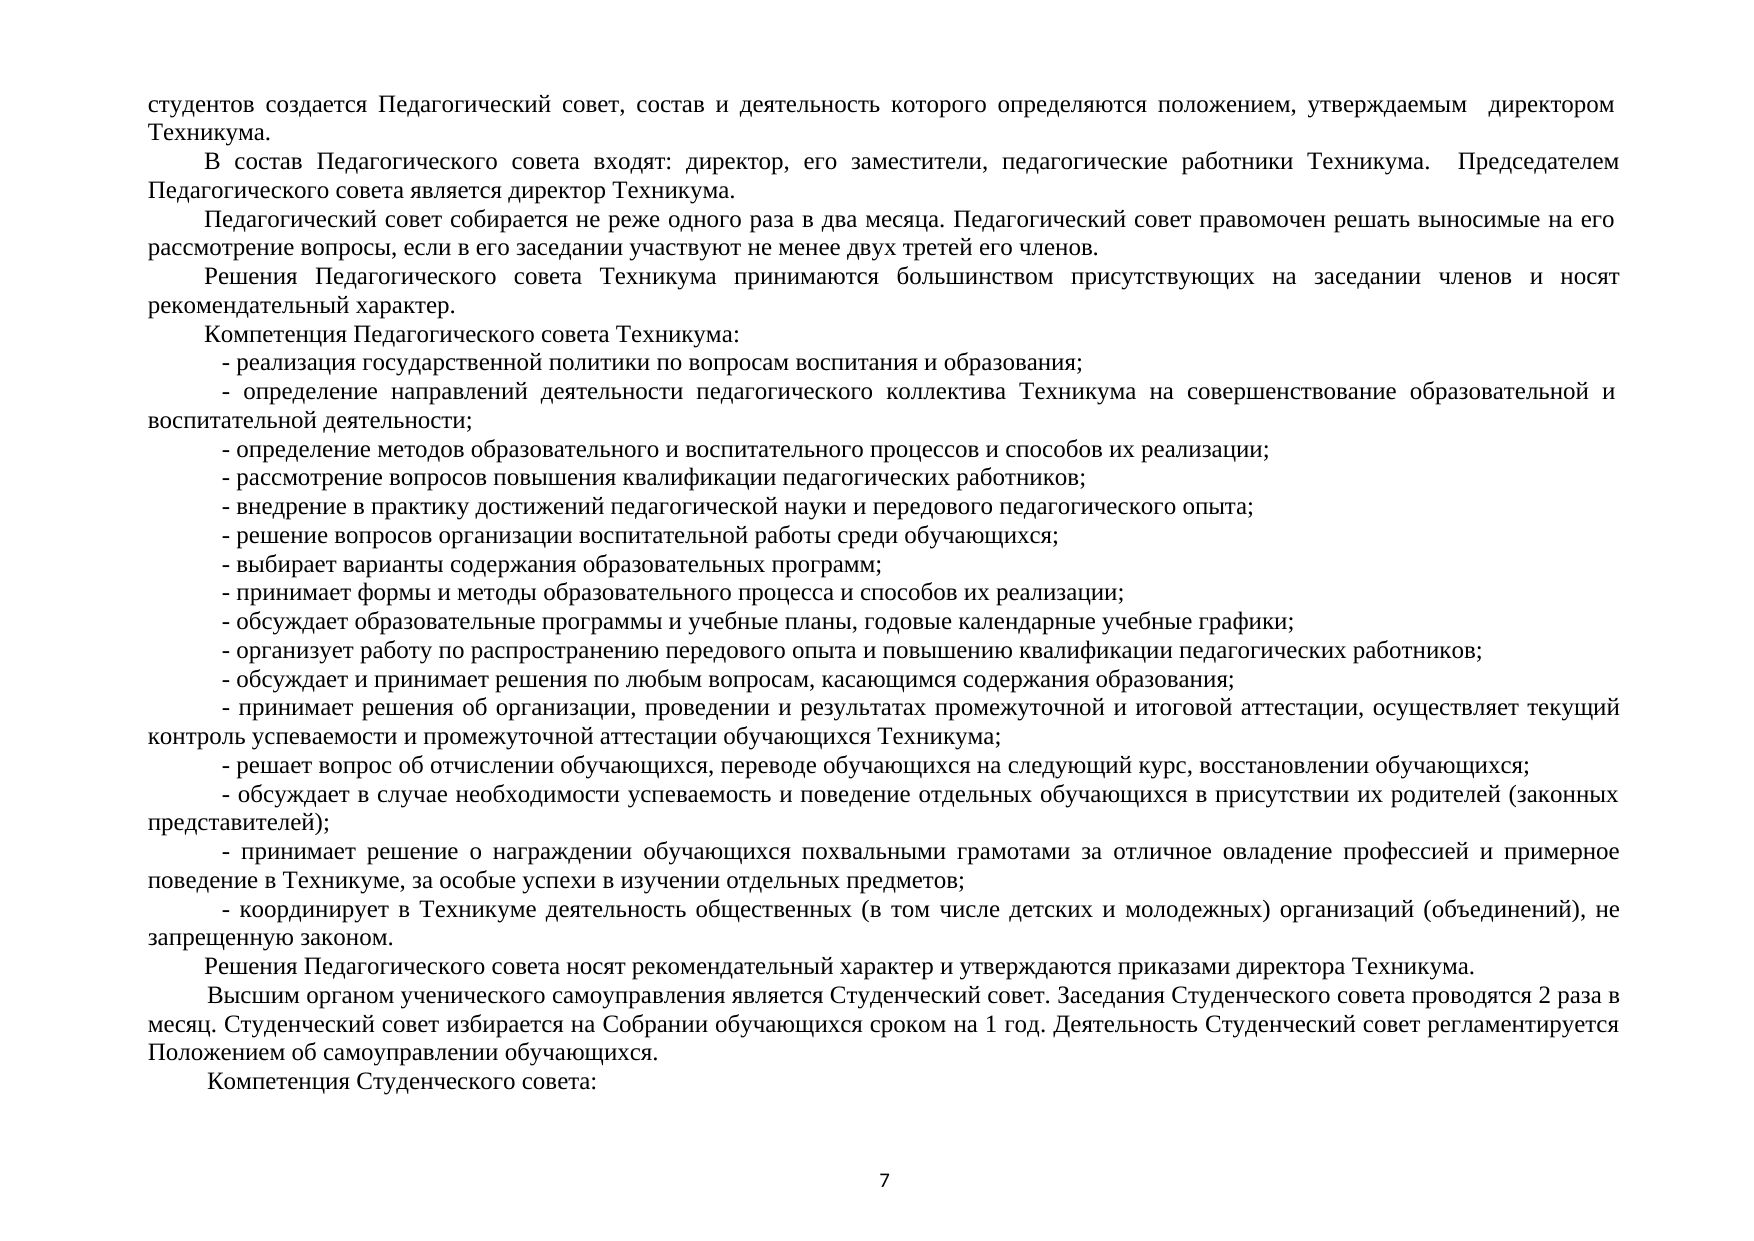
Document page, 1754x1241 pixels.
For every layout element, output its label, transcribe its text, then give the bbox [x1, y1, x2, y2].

text Решения Педагогического совета Техникума принимаются большинством присутствующих на заседании членов и носят рекомендательный характер. [148, 261, 1621, 319]
text Педагогический совет собирается не реже одного раза в два месяца. Педагогический совет правомочен решать выносимые на его рассмотрение вопросы, если в его заседании участвуют не менее двух третей его членов. [148, 204, 1617, 261]
text - координирует в Техникуме деятельность общественных (в том числе детских и молодежных) организаций (объединений), не запрещенную законом. [148, 894, 1621, 951]
text - внедрение в практику достижений педагогической науки и передового педагогического опыта; [148, 491, 1617, 520]
text - решает вопрос об отчислении обучающихся, переводе обучающихся на следующий курс, восстановлении обучающихся; [148, 750, 1621, 779]
text - принимает формы и методы образовательного процесса и способов их реализации; [148, 577, 1621, 606]
text В состав Педагогического совета входят: директор, его заместители, педагогические работники Техникума. Председателем Педагогического совета является директор Техникума. [148, 146, 1621, 204]
text - решение вопросов организации воспитательной работы среди обучающихся; [148, 520, 1617, 549]
text - принимает решение о награждении обучающихся похвальными грамотами за отличное овладение профессией и примерное поведение в Техникуме, за особые успехи в изучении отдельных предметов; [148, 836, 1621, 894]
text Компетенция Педагогического совета Техникума: [148, 319, 1617, 347]
text Компетенция Студенческого совета: [148, 1066, 1621, 1095]
text - организует работу по распространению передового опыта и повышению квалификации педагогических работников; [148, 635, 1621, 664]
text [148, 89, 1617, 146]
text - реализация государственной политики по вопросам воспитания и образования; [148, 347, 1617, 376]
text - рассмотрение вопросов повышения квалификации педагогических работников; [148, 462, 1617, 491]
text - определение направлений деятельности педагогического коллектива Техникума на совершенствование образовательной и воспитательной деятельности; [148, 376, 1617, 434]
text Решения Педагогического совета носят рекомендательный характер и утверждаются приказами директора Техникума. [148, 951, 1617, 980]
text - обсуждает в случае необходимости успеваемость и поведение отдельных обучающихся в присутствии их родителей (законных представителей); [148, 779, 1621, 836]
text - обсуждает и принимает решения по любым вопросам, касающимся содержания образования; [148, 664, 1621, 692]
text - обсуждает образовательные программы и учебные планы, годовые календарные учебные графики; [148, 606, 1621, 635]
text - принимает решения об организации, проведении и результатах промежуточной и итоговой аттестации, осуществляет текущий контроль успеваемости и промежуточной аттестации обучающихся Техникума; [148, 692, 1621, 750]
text - определение методов образовательного и воспитательного процессов и способов их реализации; [148, 434, 1617, 462]
text - выбирает варианты содержания образовательных программ; [148, 549, 1621, 577]
text Высшим органом ученического самоуправления является Студенческий совет. Заседания Студенческого совета проводятся 2 раза в месяц. Студенческий совет избирается на Собрании обучающихся сроком на 1 год. Деятельность Студенческий совет регламентируется Положением об самоуправлении обучающихся. [148, 980, 1621, 1066]
